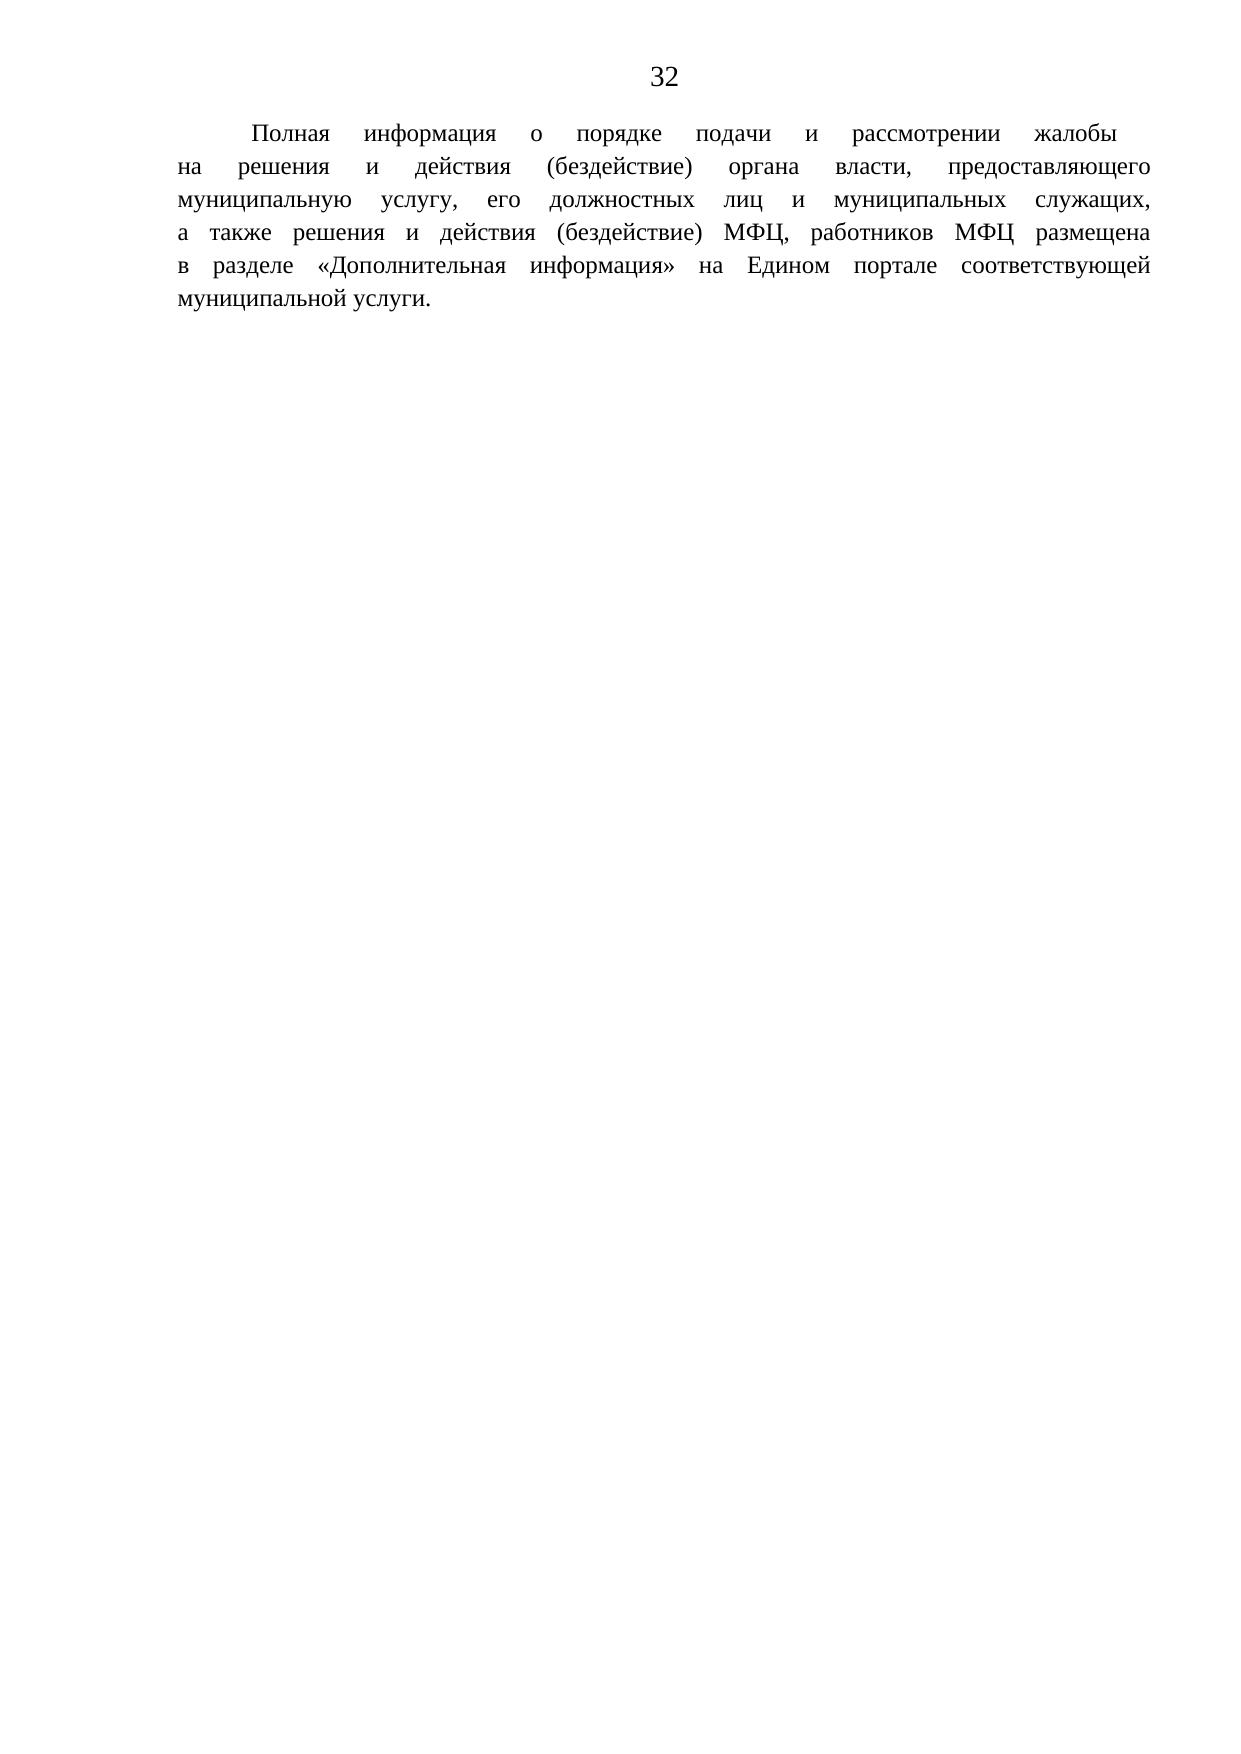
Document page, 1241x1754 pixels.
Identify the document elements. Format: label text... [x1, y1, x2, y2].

text Полная информация о порядке подачи и рассмотрении жалобы на решения и действия (бездействие) органа власти, предоставляющего муниципальную услугу, его должностных лиц и муниципальных служащих, а также решения и действия (бездействие) МФЦ, работников МФЦ размещена в разделе «Дополнительная информация» на Едином портале соответствующей муниципальной услуги. [177, 118, 1152, 312]
